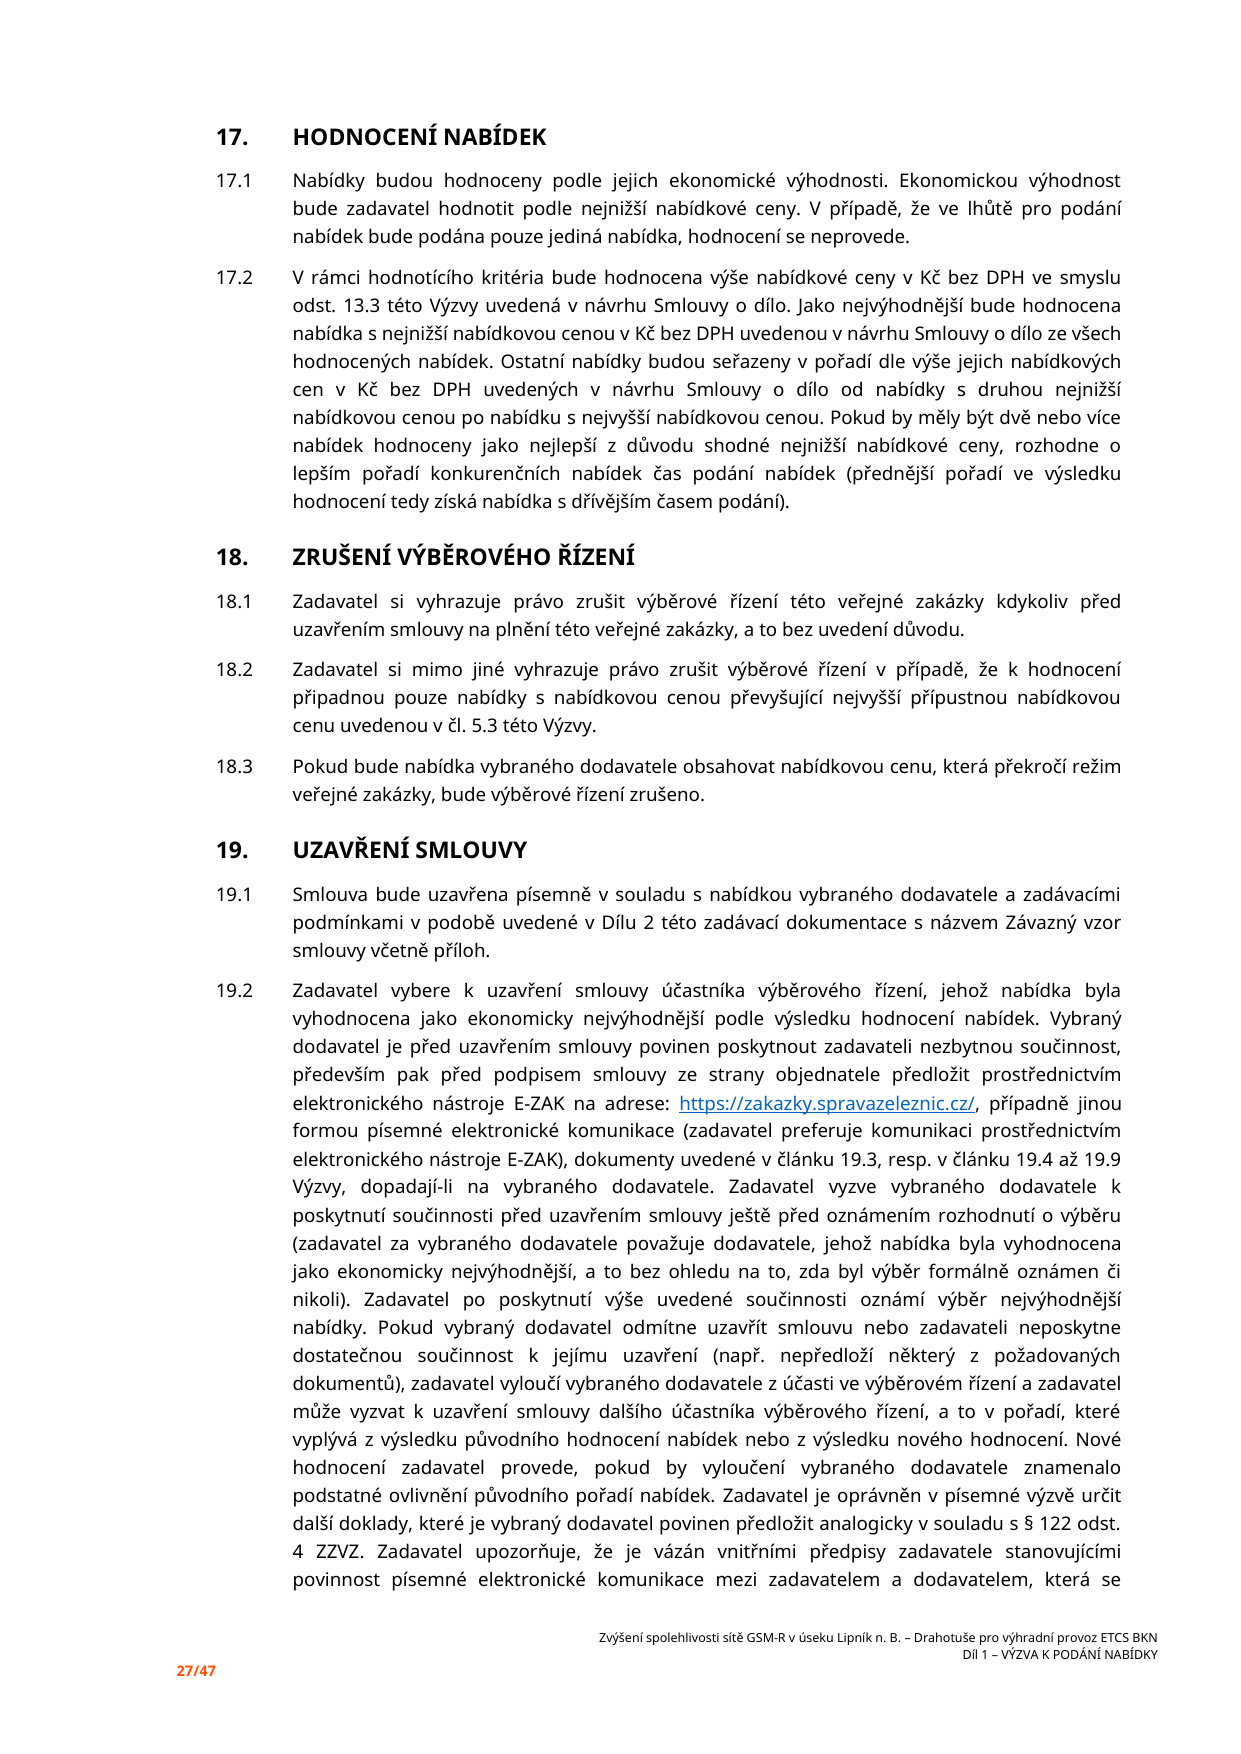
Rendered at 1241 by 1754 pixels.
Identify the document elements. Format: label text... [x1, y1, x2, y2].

text Nabídky budou hodnoceny podle jejich ekonomické výhodnosti. Ekonomickou výhodnost bude zadavatel hodnotit podle nejnižší nabídkové ceny. V případě, že ve lhůtě pro podání nabídek bude podána pouze jediná nabídka, hodnocení se neprovede. [216, 167, 1122, 249]
text Zadavatel si mimo jiné vyhrazuje právo zrušit výběrové řízení v případě, že k hodnocení připadnou pouze nabídky s nabídkovou cenou převyšující nejvyšší přípustnou nabídkovou cenu uvedenou v čl. 5.3 této Výzvy. [216, 657, 1122, 738]
text UZAVŘENÍ SMLOUVY [216, 834, 1122, 866]
text Zadavatel si vyhrazuje právo zrušit výběrové řízení této veřejné zakázky kdykoliv před uzavřením smlouvy na plnění této veřejné zakázky, a to bez uvedení důvodu. [216, 588, 1122, 642]
text Smlouva bude uzavřena písemně v souladu s nabídkou vybraného dodavatele a zadávacími podmínkami v podobě uvedené v Dílu 2 této zadávací dokumentace s názvem Závazný vzor smlouvy včetně příloh. [216, 881, 1122, 963]
text ZRUŠENÍ VÝBĚROVÉHO ŘÍZENÍ [216, 541, 1122, 572]
text V rámci hodnotícího kritéria bude hodnocena výše nabídkové ceny v Kč bez DPH ve smyslu odst. 13.3 této Výzvy uvedená v návrhu Smlouvy o dílo. Jako nejvýhodnější bude hodnocena nabídka s nejnižší nabídkovou cenou v Kč bez DPH uvedenou v návrhu Smlouvy o dílo ze všech hodnocených nabídek. Ostatní nabídky budou seřazeny v pořadí dle výše jejich nabídkových cen v Kč bez DPH uvedených v návrhu Smlouvy o dílo od nabídky s druhou nejnižší nabídkovou cenou po nabídku s nejvyšší nabídkovou cenou. Pokud by měly být dvě nebo více nabídek hodnoceny jako nejlepší z důvodu shodné nejnižší nabídkové ceny, rozhodne o lepším pořadí konkurenčních nabídek čas podání nabídek (přednější pořadí ve výsledku hodnocení tedy získá nabídka s dřívějším časem podání). [216, 264, 1122, 514]
text HODNOCENÍ NABÍDEK [216, 121, 1122, 152]
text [216, 978, 1122, 1592]
text Pokud bude nabídka vybraného dodavatele obsahovat nabídkovou cenu, která překročí režim veřejné zakázky, bude výběrové řízení zrušeno. [216, 753, 1122, 807]
